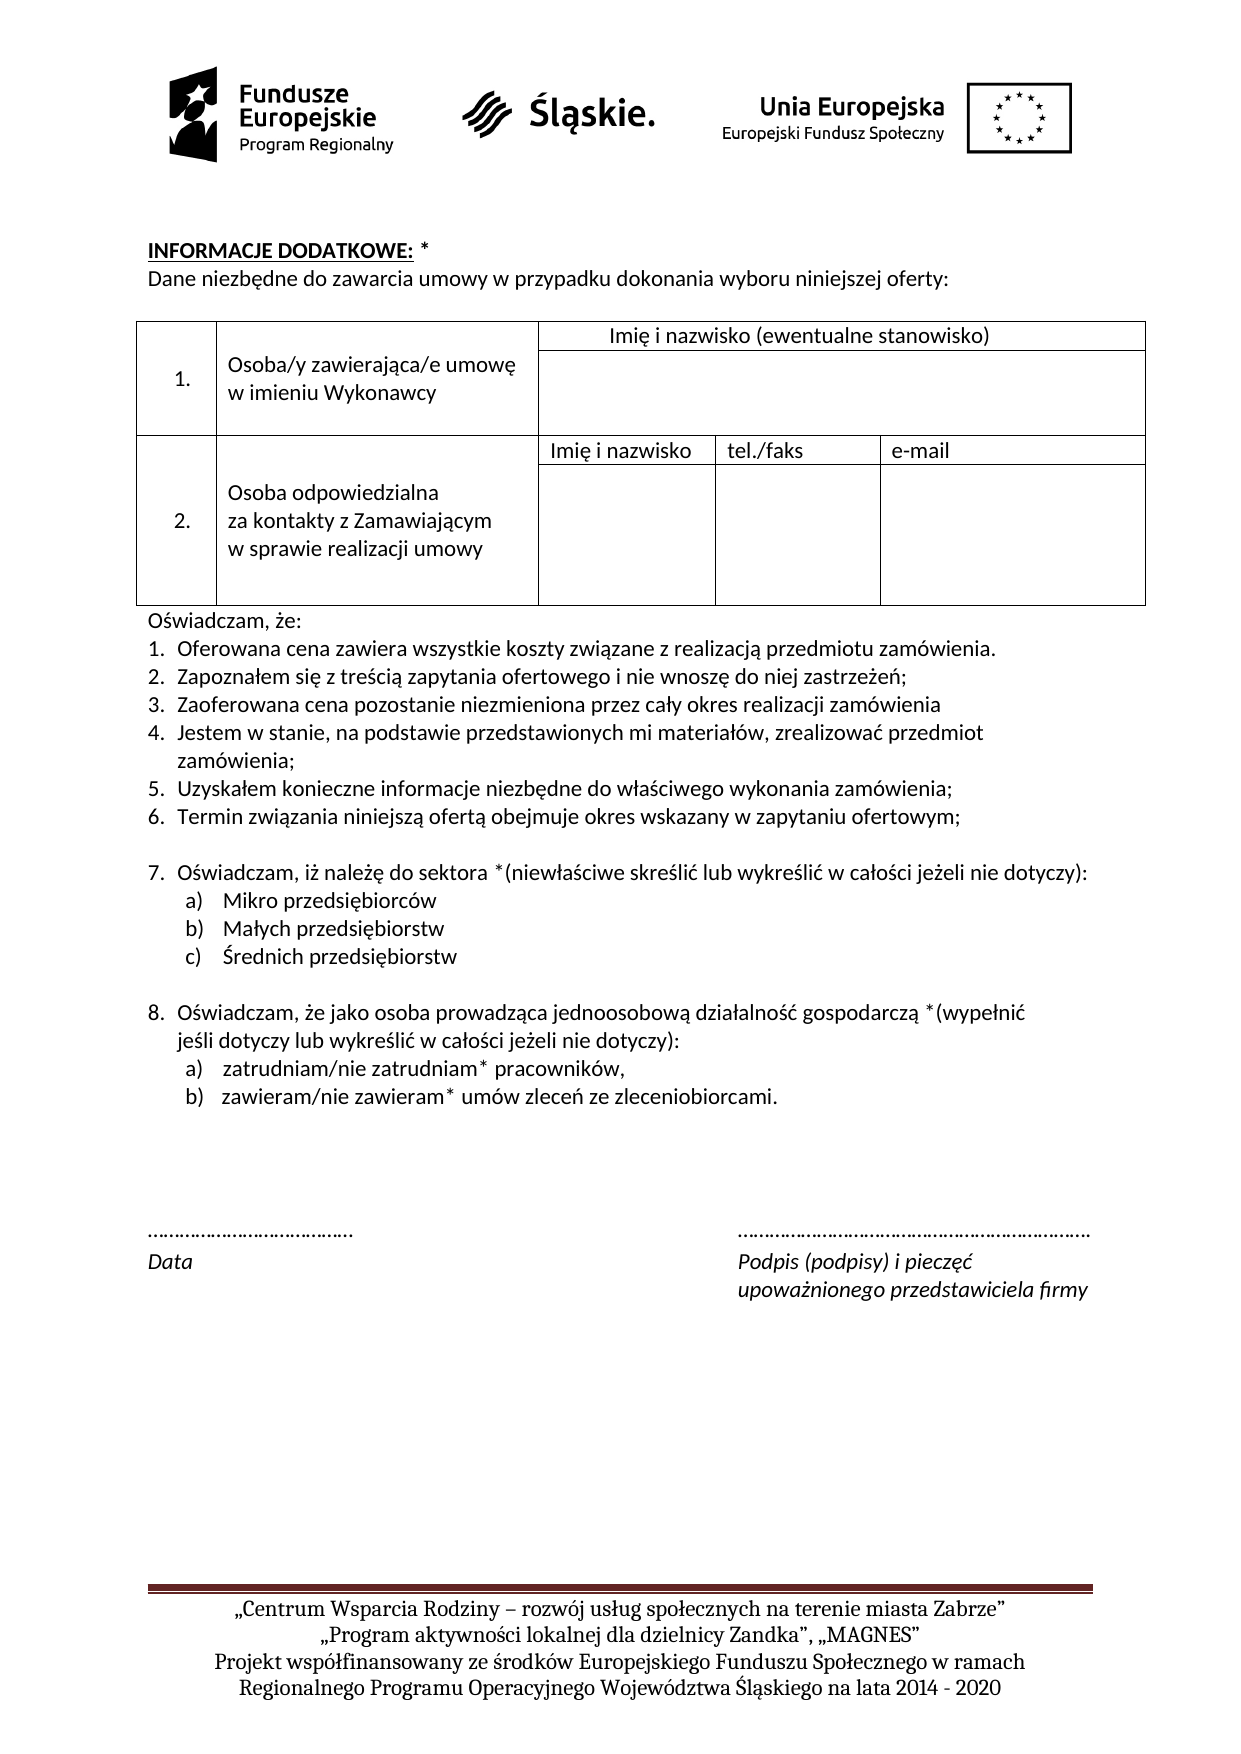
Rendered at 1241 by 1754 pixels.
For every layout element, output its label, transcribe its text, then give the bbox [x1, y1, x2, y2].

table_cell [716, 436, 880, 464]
list Średnich przedsiębiorstw [185, 942, 1093, 970]
list Uzyskałem konieczne informacje niezbędne do właściwego wykonania zamówienia; [148, 774, 1048, 802]
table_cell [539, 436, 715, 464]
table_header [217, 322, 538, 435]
text Data Podpis (podpisy) i pieczęć upoważnionego przedstawiciela firmy [148, 1247, 1093, 1303]
list Jestem w stanie, na podstawie przedstawionych mi materiałów, zrealizować przedmiot zamówienia; [148, 718, 1048, 774]
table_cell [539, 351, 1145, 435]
text ………………………………… …………………………………………………………. [148, 1215, 1093, 1243]
list Małych przedsiębiorstw [185, 914, 1093, 942]
list zawieram/nie zawieram* umów zleceń ze zleceniobiorcami. [185, 1082, 1048, 1110]
text Dane niezbędne do zawarcia umowy w przypadku dokonania wyboru niniejszej oferty: [148, 264, 1093, 293]
text Oświadczam, że: [148, 606, 1048, 634]
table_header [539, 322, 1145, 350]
list zatrudniam/nie zatrudniam* pracowników, [185, 1054, 1048, 1082]
picture [147, 44, 1094, 184]
list Oferowana cena zawiera wszystkie koszty związane z realizacją przedmiotu zamówienia. [148, 634, 1048, 662]
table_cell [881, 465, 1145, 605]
list Termin związania niniejszą ofertą obejmuje okres wskazany w zapytaniu ofertowym; [148, 802, 1048, 830]
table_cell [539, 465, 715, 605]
list Zaoferowana cena pozostanie niezmieniona przez cały okres realizacji zamówienia [148, 690, 1048, 718]
text INFORMACJE DODATKOWE: * [148, 237, 1093, 264]
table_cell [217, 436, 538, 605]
list Oświadczam, iż należę do sektora *(niewłaściwe skreślić lub wykreślić w całości jeżeli nie dotyczy): [148, 858, 1093, 886]
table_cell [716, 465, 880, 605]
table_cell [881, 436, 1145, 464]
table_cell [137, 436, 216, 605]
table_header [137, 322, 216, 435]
list Zapoznałem się z treścią zapytania ofertowego i nie wnoszę do niej zastrzeżeń; [148, 662, 1048, 690]
list Mikro przedsiębiorców [185, 886, 1093, 914]
list Oświadczam, że jako osoba prowadząca jednoosobową działalność gospodarczą *(wypełnić jeśli dotyczy lub wykreślić w całości jeżeli nie dotyczy): [148, 998, 1048, 1054]
